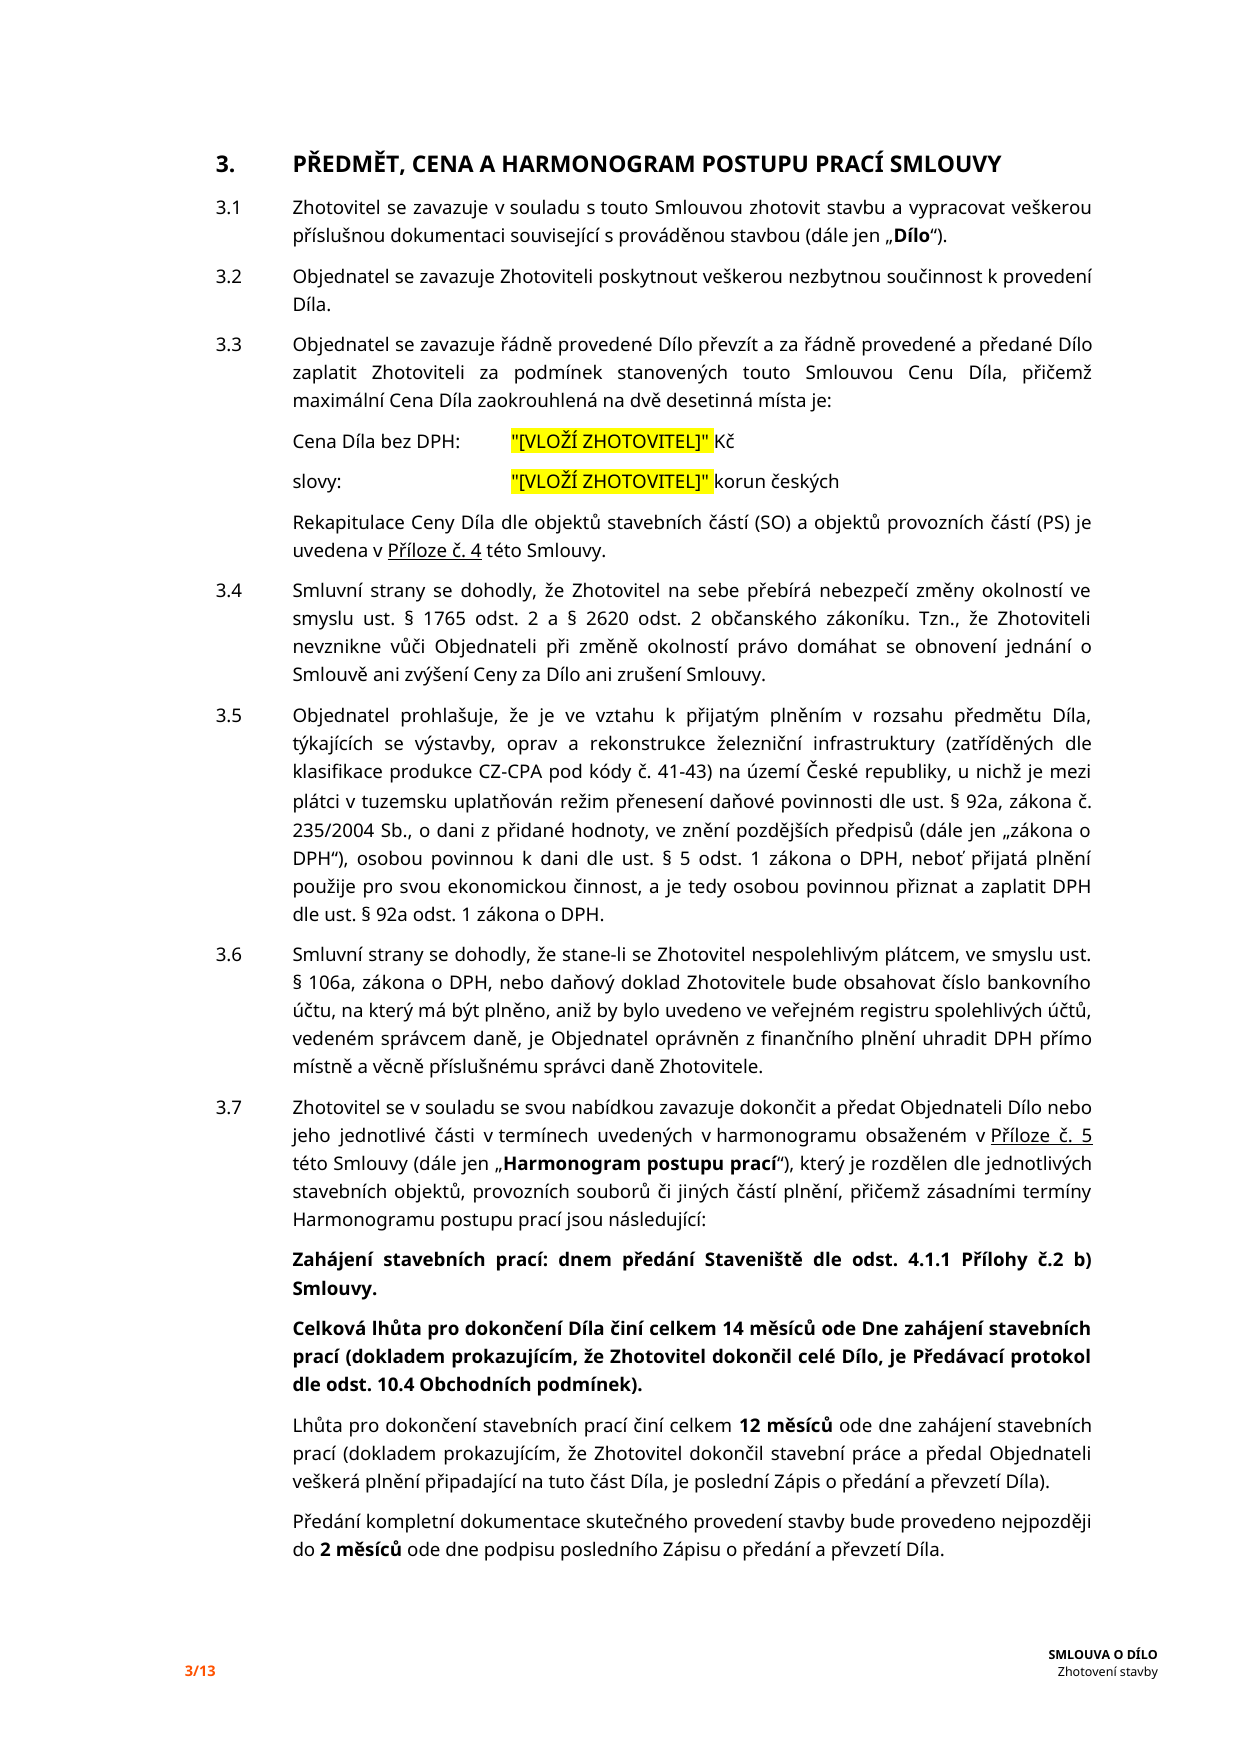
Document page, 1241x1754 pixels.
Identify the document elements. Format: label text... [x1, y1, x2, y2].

text Předání kompletní dokumentace skutečného provedení stavby bude provedeno nejpozději do 2 měsíců ode dne podpisu posledního Zápisu o předání a převzetí Díla. [292, 1508, 1093, 1562]
text Objednatel se zavazuje řádně provedené Dílo převzít a za řádně provedené a předané Dílo zaplatit Zhotoviteli za podmínek stanovených touto Smlouvou Cenu Díla, přičemž maximální Cena Díla zaokrouhlená na dvě desetinná místa je: [216, 331, 1093, 413]
text Objednatel prohlašuje, že je ve vztahu k přijatým plněním v rozsahu předmětu Díla, týkajících se výstavby, oprav a rekonstrukce železniční infrastruktury (zatříděných dle klasifikace produkce CZ-CPA pod kódy č. 41-43) na území České republiky, u nichž je mezi plátci v tuzemsku uplatňován režim přenesení daňové povinnosti dle ust. § 92a, zákona č. 235/2004 Sb., o dani z přidané hodnoty, ve znění pozdějších předpisů (dále jen „zákona o DPH“), osobou povinnou k dani dle ust. § 5 odst. 1 zákona o DPH, neboť přijatá plnění použije pro svou ekonomickou činnost, a je tedy osobou povinnou přiznat a zaplatit DPH dle ust. § 92a odst. 1 zákona o DPH. [216, 702, 1093, 927]
text Objednatel se zavazuje Zhotoviteli poskytnout veškerou nezbytnou součinnost k provedení Díla. [216, 263, 1093, 316]
text Zhotovitel se zavazuje v souladu s touto Smlouvou zhotovit stavbu a vypracovat veškerou příslušnou dokumentaci související s prováděnou stavbou (dále jen „Dílo“). [216, 194, 1093, 248]
text Rekapitulace Ceny Díla dle objektů stavebních částí (SO) a objektů provozních částí (PS) je uvedena v Příloze č. 4 této Smlouvy. [292, 509, 1093, 563]
text Cena Díla bez DPH: Kč [292, 428, 511, 453]
text Zahájení stavebních prací: dnem předání Staveniště dle odst. 4.1.1 Přílohy č.2 b) Smlouvy. [292, 1247, 1093, 1300]
text Zhotovitel se v souladu se svou nabídkou zavazuje dokončit a předat Objednateli Dílo nebo jeho jednotlivé části v termínech uvedených v harmonogramu obsaženém v Příloze č. 5 této Smlouvy (dále jen „Harmonogram postupu prací“), který je rozdělen dle jednotlivých stavebních objektů, provozních souborů či jiných částí plnění, přičemž zásadními termíny Harmonogramu postupu prací jsou následující: [216, 1094, 1093, 1232]
text slovy: korun českých [292, 468, 1093, 494]
text Celková lhůta pro dokončení Díla činí celkem 14 měsíců ode Dne zahájení stavebních prací (dokladem prokazujícím, že Zhotovitel dokončil celé Dílo, je Předávací protokol dle odst. 10.4 Obchodních podmínek). [292, 1315, 1093, 1397]
text Smluvní strany se dohodly, že Zhotovitel na sebe přebírá nebezpečí změny okolností ve smyslu ust. § 1765 odst. 2 a § 2620 odst. 2 občanského zákoníku. Tzn., že Zhotoviteli nevznikne vůči Objednateli při změně okolností právo domáhat se obnovení jednání o Smlouvě ani zvýšení Ceny za Dílo ani zrušení Smlouvy. [216, 578, 1093, 687]
text Smluvní strany se dohodly, že stane-li se Zhotovitel nespolehlivým plátcem, ve smyslu ust. § 106a, zákona o DPH, nebo daňový doklad Zhotovitele bude obsahovat číslo bankovního účtu, na který má být plněno, aniž by bylo uvedeno ve veřejném registru spolehlivých účtů, vedeném správcem daně, je Objednatel oprávněn z finančního plnění uhradit DPH přímo místně a věcně příslušnému správci daně Zhotovitele. [216, 942, 1093, 1079]
text PŘEDMĚT, CENA A HARMONOGRAM POSTUPU PRACÍ SMLOUVY [216, 147, 1093, 179]
text Lhůta pro dokončení stavebních prací činí celkem 12 měsíců ode dne zahájení stavebních prací (dokladem prokazujícím, že Zhotovitel dokončil stavební práce a předal Objednateli veškerá plnění připadající na tuto část Díla, je poslední Zápis o předání a převzetí Díla). [292, 1412, 1093, 1493]
text Cena Díla bez DPH: Kč [714, 428, 1093, 453]
